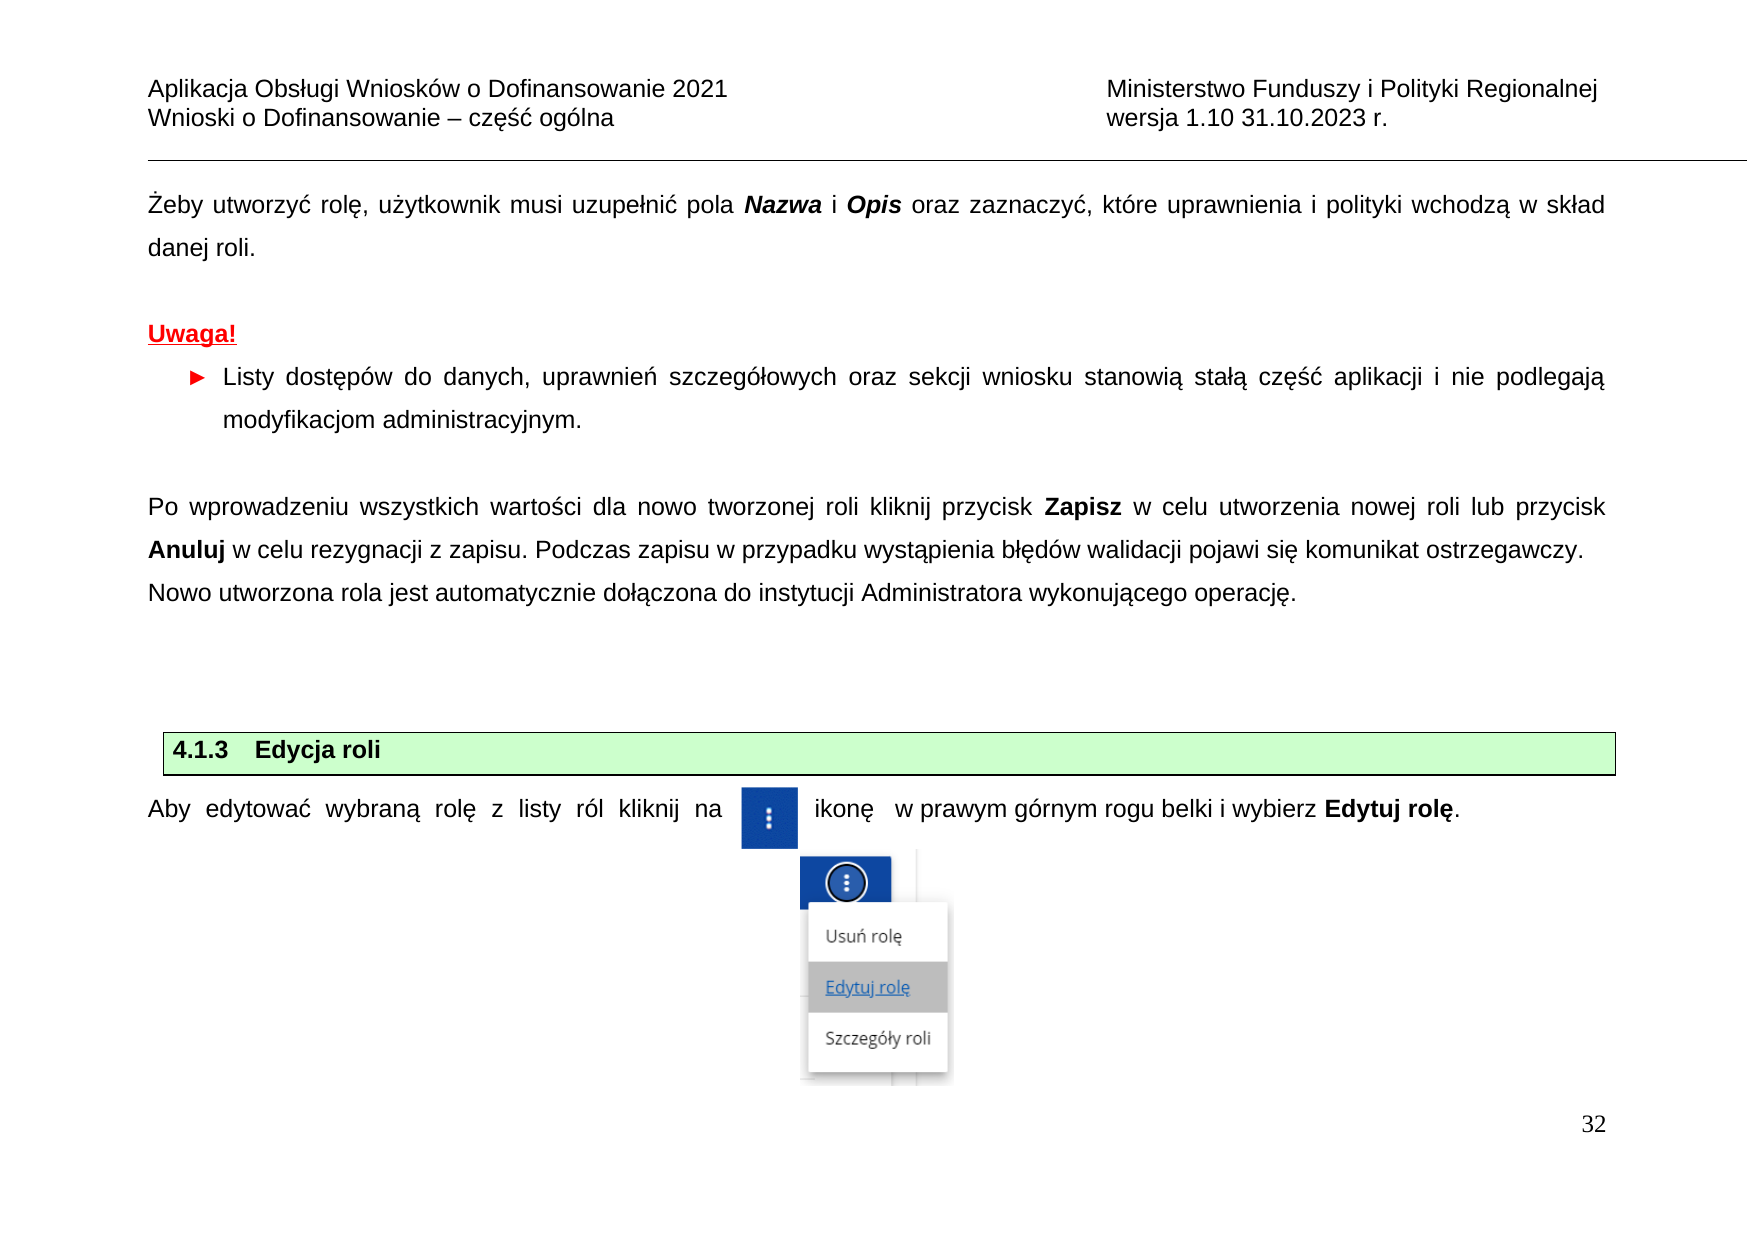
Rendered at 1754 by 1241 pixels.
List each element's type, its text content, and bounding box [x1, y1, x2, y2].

list Listy dostępów do danych, uprawnień szczegółowych oraz sekcji wniosku stanowią stałą część aplikacji i nie podlegają modyfikacjom administracyjnym. [185, 362, 1606, 434]
text Żeby utworzyć rolę, użytkownik musi uzupełnić pola Nazwa i Opis oraz zaznaczyć, które uprawnienia i polityki wchodzą w skład danej roli. [148, 190, 1606, 262]
picture [800, 849, 954, 1086]
text Uwaga! [148, 319, 1606, 348]
picture [742, 788, 797, 848]
text Aby edytować wybraną rolę z listy ról kliknij na ikonę w prawym górnym rogu belki i wybierz Edytuj rolę. [148, 794, 741, 823]
text Po wprowadzeniu wszystkich wartości dla nowo tworzonej roli kliknij przycisk Zapisz w celu utworzenia nowej roli lub przycisk Anuluj w celu rezygnacji z zapisu. Podczas zapisu w przypadku wystąpienia błędów walidacji pojawi się komunikat ostrzegawczy. [148, 492, 1606, 563]
text Aby edytować wybraną rolę z listy ról kliknij na ikonę w prawym górnym rogu belki i wybierz Edytuj rolę. [798, 794, 1606, 823]
subtitle Edycja roli [164, 733, 1615, 774]
text Nowo utworzona rola jest automatycznie dołączona do instytucji Administratora wykonującego operację. [148, 578, 1606, 607]
